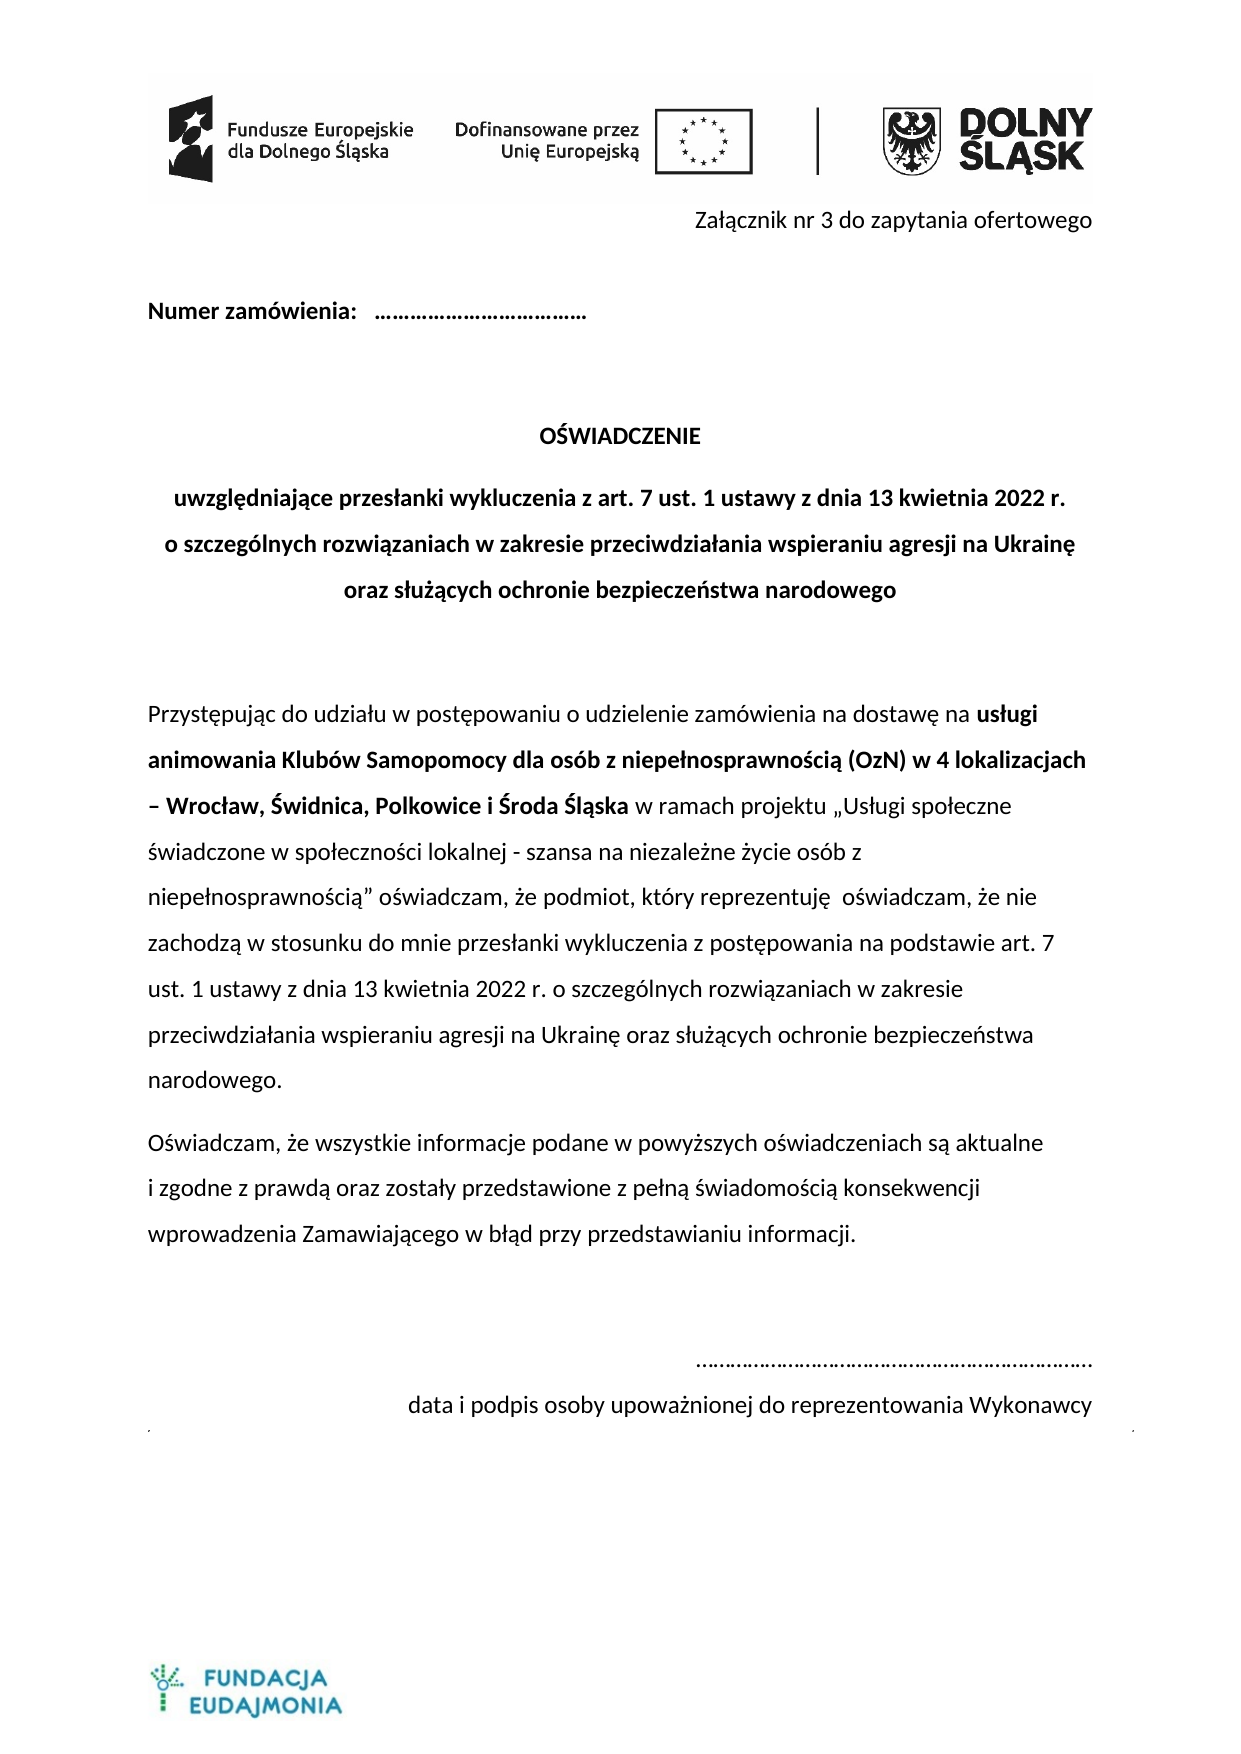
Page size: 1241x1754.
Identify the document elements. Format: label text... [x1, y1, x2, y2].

text Przystępując do udziału w postępowaniu o udzielenie zamówienia na dostawę na usługi animowania Klubów Samopomocy dla osób z niepełnosprawnością (OzN) w 4 lokalizacjach – Wrocław, Świdnica, Polkowice i Środa Śląska w ramach projektu „Usługi społeczne świadczone w społeczności lokalnej - szansa na niezależne życie osób z niepełnosprawnością” oświadczam, że podmiot, który reprezentuję oświadczam, że nie zachodzą w stosunku do mnie przesłanki wykluczenia z postępowania na podstawie art. 7 ust. 1 ustawy z dnia 13 kwietnia 2022 r. o szczególnych rozwiązaniach w zakresie przeciwdziałania wspieraniu agresji na Ukrainę oraz służących ochronie bezpieczeństwa narodowego. [148, 699, 1093, 1095]
text Oświadczam, że wszystkie informacje podane w powyższych oświadczeniach są aktualne i zgodne z prawdą oraz zostały przedstawione z pełną świadomością konsekwencji wprowadzenia Zamawiającego w błąd przy przedstawianiu informacji. [148, 1127, 1093, 1249]
picture [147, 73, 1093, 204]
text uwzględniające przesłanki wykluczenia z art. 7 ust. 1 ustawy z dnia 13 kwietnia 2022 r. o szczególnych rozwiązaniach w zakresie przeciwdziałania wspieraniu agresji na Ukrainę oraz służących ochronie bezpieczeństwa narodowego [148, 482, 1093, 604]
text …………………………………………………………… [148, 1343, 1093, 1374]
text data i podpis osoby upoważnionej do reprezentowania Wykonawcy [148, 1389, 1093, 1419]
text OŚWIADCZENIE [148, 420, 1093, 451]
text Załącznik nr 3 do zapytania ofertowego [148, 204, 1093, 234]
text Numer zamówienia: ……………………………… [148, 295, 1093, 326]
picture [147, 1659, 349, 1721]
